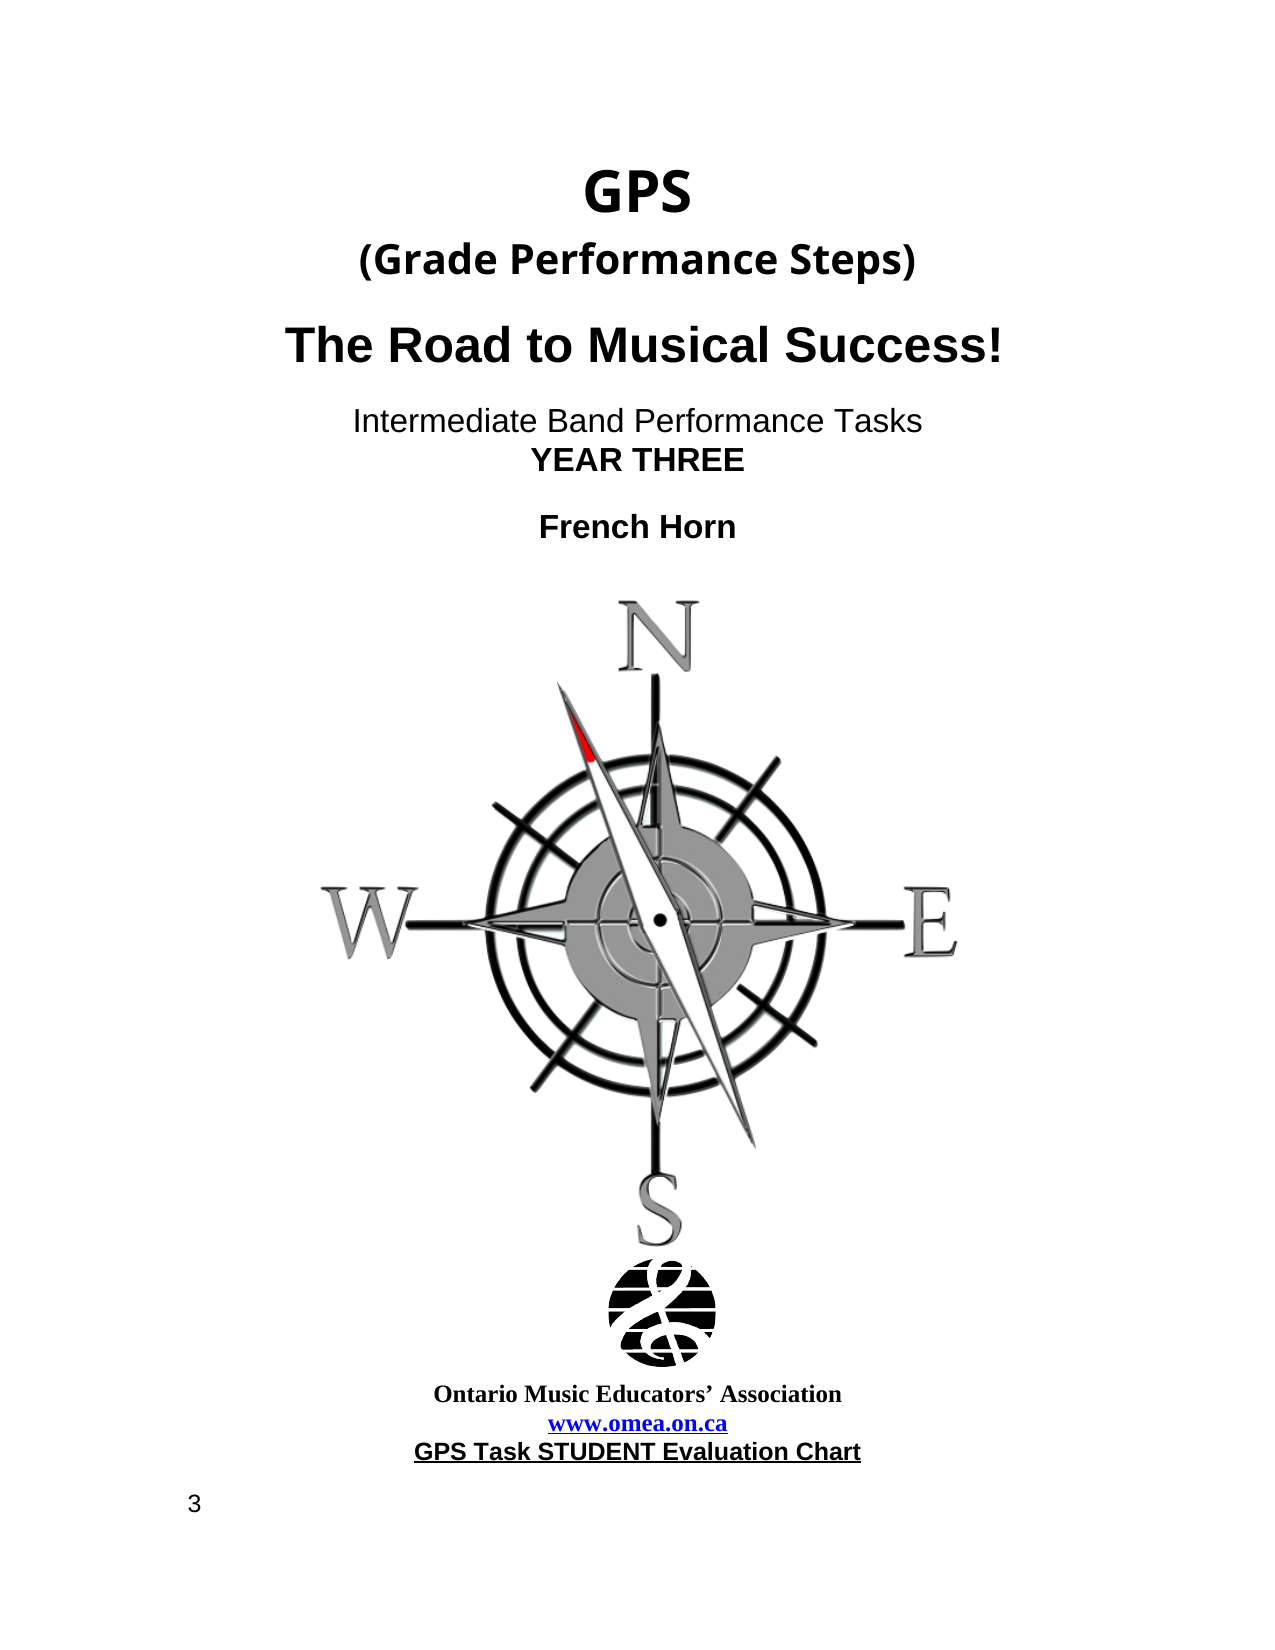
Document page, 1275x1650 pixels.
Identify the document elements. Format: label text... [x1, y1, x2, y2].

text GPS [187, 150, 1087, 229]
text Intermediate Band Performance Tasks [187, 401, 1087, 440]
text The Road to Musical Success! [187, 315, 1087, 372]
text (Grade Performance Steps) [187, 229, 1087, 286]
text GPS Task STUDENT Evaluation Chart [187, 1437, 1087, 1465]
text Ontario Music Educators’ Association [187, 1379, 1087, 1408]
picture [308, 584, 976, 1367]
text YEAR THREE [187, 440, 1087, 478]
text French Horn [187, 507, 1087, 545]
text www.omea.on.ca [187, 1408, 1087, 1437]
